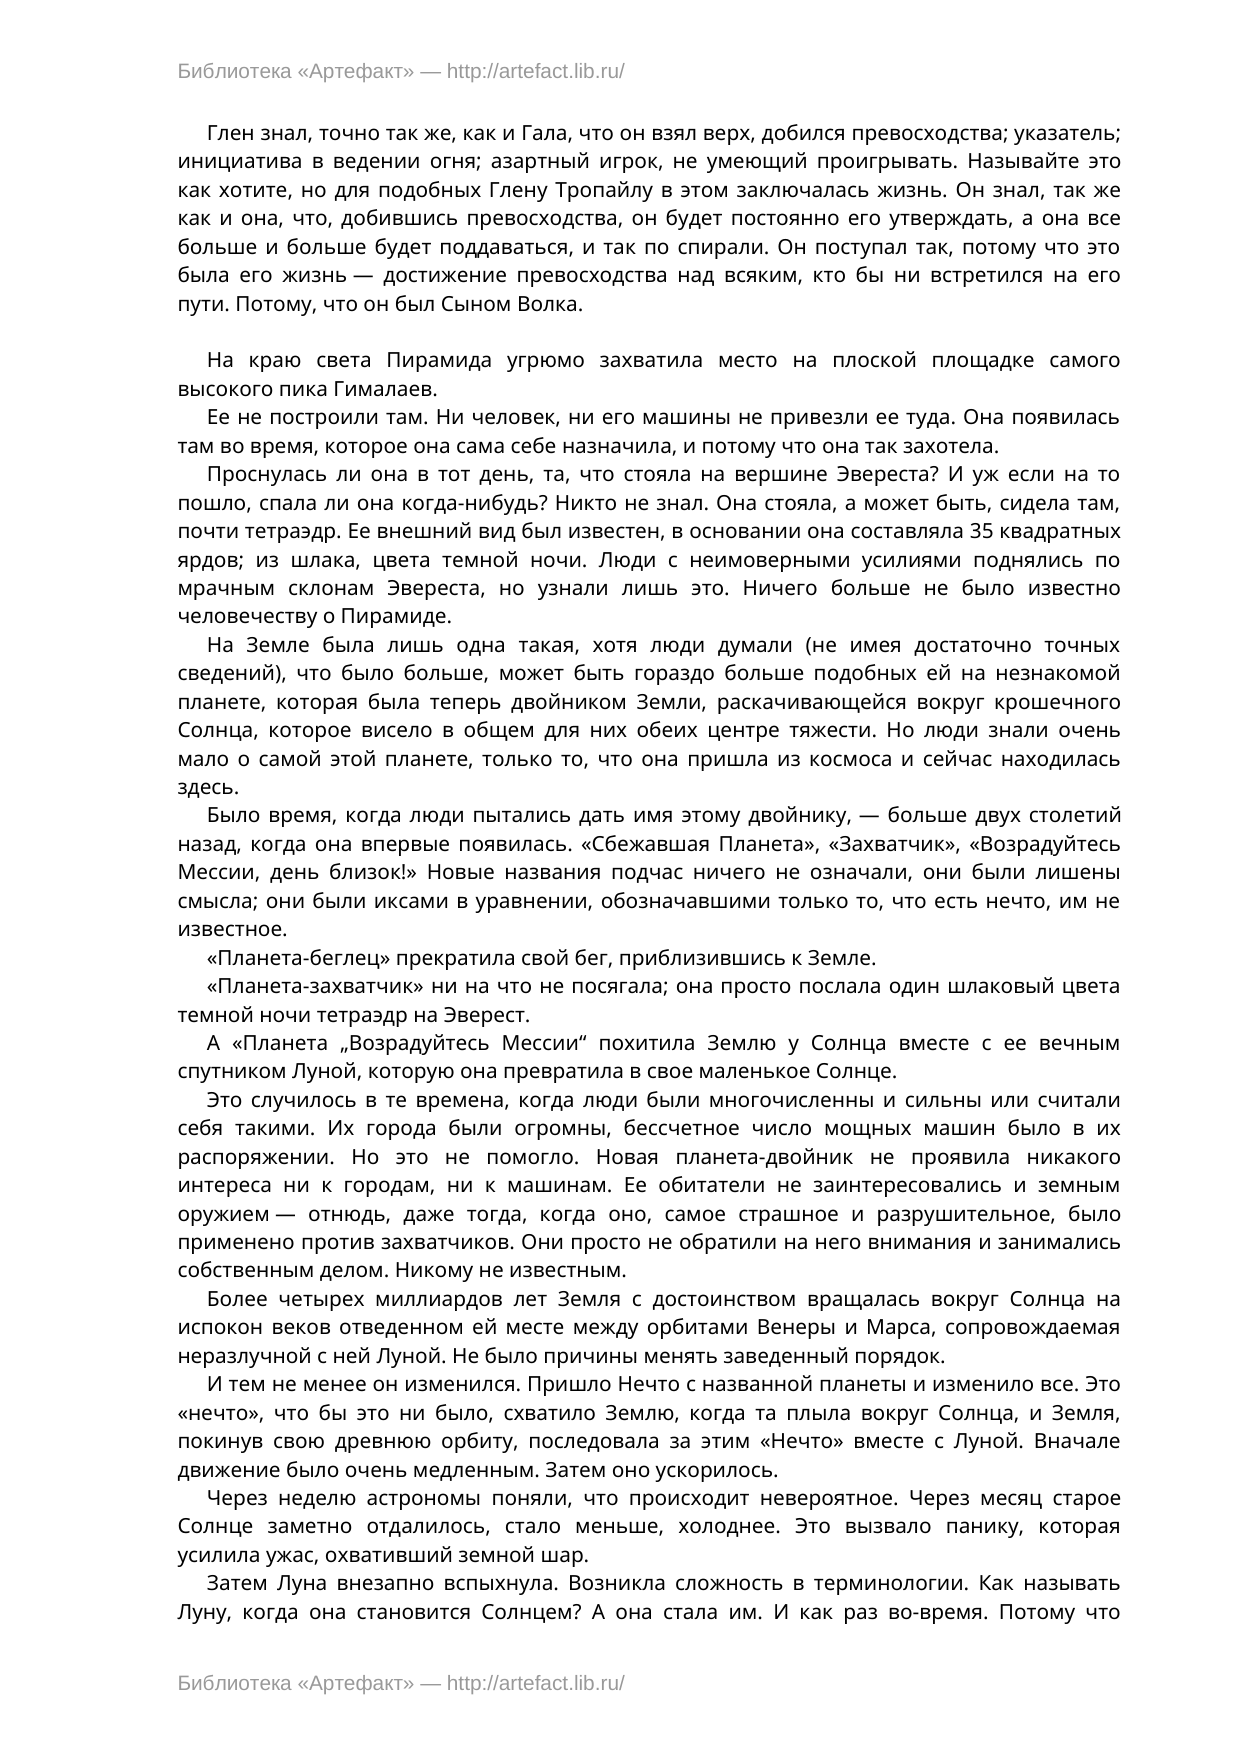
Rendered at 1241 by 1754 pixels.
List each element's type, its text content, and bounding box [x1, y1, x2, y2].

text Через неделю астрономы поняли, что происходит невероятное. Через месяц старое Солнце заметно отдалилось, стало меньше, холоднее. Это вызвало панику, которая усилила ужас, охвативший земной шар. [177, 1483, 1122, 1568]
text Более четырех миллиардов лет Земля с достоинством вращалась вокруг Солнца на испокон веков отведенном ей месте между орбитами Венеры и Марса, сопровождаемая неразлучной с ней Луной. Не было причины менять заведенный порядок. [177, 1284, 1122, 1369]
text Ее не построили там. Ни человек, ни его машины не привезли ее туда. Она появилась там во время, которое она сама себе назначила, и потому что она так захотела. [177, 402, 1122, 459]
text На Земле была лишь одна такая, хотя люди думали (не имея достаточно точных сведений), что было больше, может быть гораздо больше подобных ей на незнакомой планете, которая была теперь двойником Земли, раскачивающейся вокруг крошечного Солнца, которое висело в общем для них обеих центре тяжести. Но люди знали очень мало о самой этой планете, только то, что она пришла из космоса и сейчас находилась здесь. [177, 630, 1122, 801]
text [177, 1568, 1122, 1625]
text А «Планета „Возрадуйтесь Мессии“ похитила Землю у Солнца вместе с ее вечным спутником Луной, которую она превратила в свое маленькое Солнце. [177, 1028, 1122, 1085]
text Было время, когда люди пытались дать имя этому двойнику, — больше двух столетий назад, когда она впервые появилась. «Сбежавшая Планета», «Захватчик», «Возрадуйтесь Мессии, день близок!» Новые названия подчас ничего не означали, они были лишены смысла; они были иксами в уравнении, обозначавшими только то, что есть нечто, им не известное. [177, 801, 1122, 943]
text И тем не менее он изменился. Пришло Нечто с названной планеты и изменило все. Это «нечто», что бы это ни было, схватило Землю, когда та плыла вокруг Солнца, и Земля, покинув свою древнюю орбиту, последовала за этим «Нечто» вместе с Луной. Вначале движение было очень медленным. Затем оно ускорилось. [177, 1369, 1122, 1483]
text Проснулась ли она в тот день, та, что стояла на вершине Эвереста? И уж если на то пошло, спала ли она когда-нибудь? Никто не знал. Она стояла, а может быть, сидела там, почти тетраэдр. Ее внешний вид был известен, в основании она составляла 35 квадратных ярдов; из шлака, цвета темной ночи. Люди с неимоверными усилиями поднялись по мрачным склонам Эвереста, но узнали лишь это. Ничего больше не было известно человечеству о Пирамиде. [177, 459, 1122, 630]
text «Планета-беглец» прекратила свой бег, приблизившись к Земле. [177, 943, 1122, 971]
text Это случилось в те времена, когда люди были многочисленны и сильны или считали себя такими. Их города были огромны, бессчетное число мощных машин было в их распоряжении. Но это не помогло. Новая планета-двойник не проявила никакого интереса ни к городам, ни к машинам. Ее обитатели не заинтересовались и земным оружием — отнюдь, даже тогда, когда оно, самое страшное и разрушительное, было применено против захватчиков. Они просто не обратили на него внимания и занимались собственным делом. Никому не известным. [177, 1085, 1122, 1284]
text Глен знал, точно так же, как и Гала, что он взял верх, добился превосходства; указатель; инициатива в ведении огня; азартный игрок, не умеющий проигрывать. Называйте это как хотите, но для подобных Глену Тропайлу в этом заключалась жизнь. Он знал, так же как и она, что, добившись превосходства, он будет постоянно его утверждать, а она все больше и больше будет поддаваться, и так по спирали. Он поступал так, потому что это была его жизнь — достижение превосходства над всяким, кто бы ни встретился на его пути. Потому, что он был Сыном Волка. [177, 118, 1122, 317]
text «Планета-захватчик» ни на что не посягала; она просто послала один шлаковый цвета темной ночи тетраэдр на Эверест. [177, 971, 1122, 1028]
text На краю света Пирамида угрюмо захватила место на плоской площадке самого высокого пика Гималаев. [177, 346, 1122, 402]
